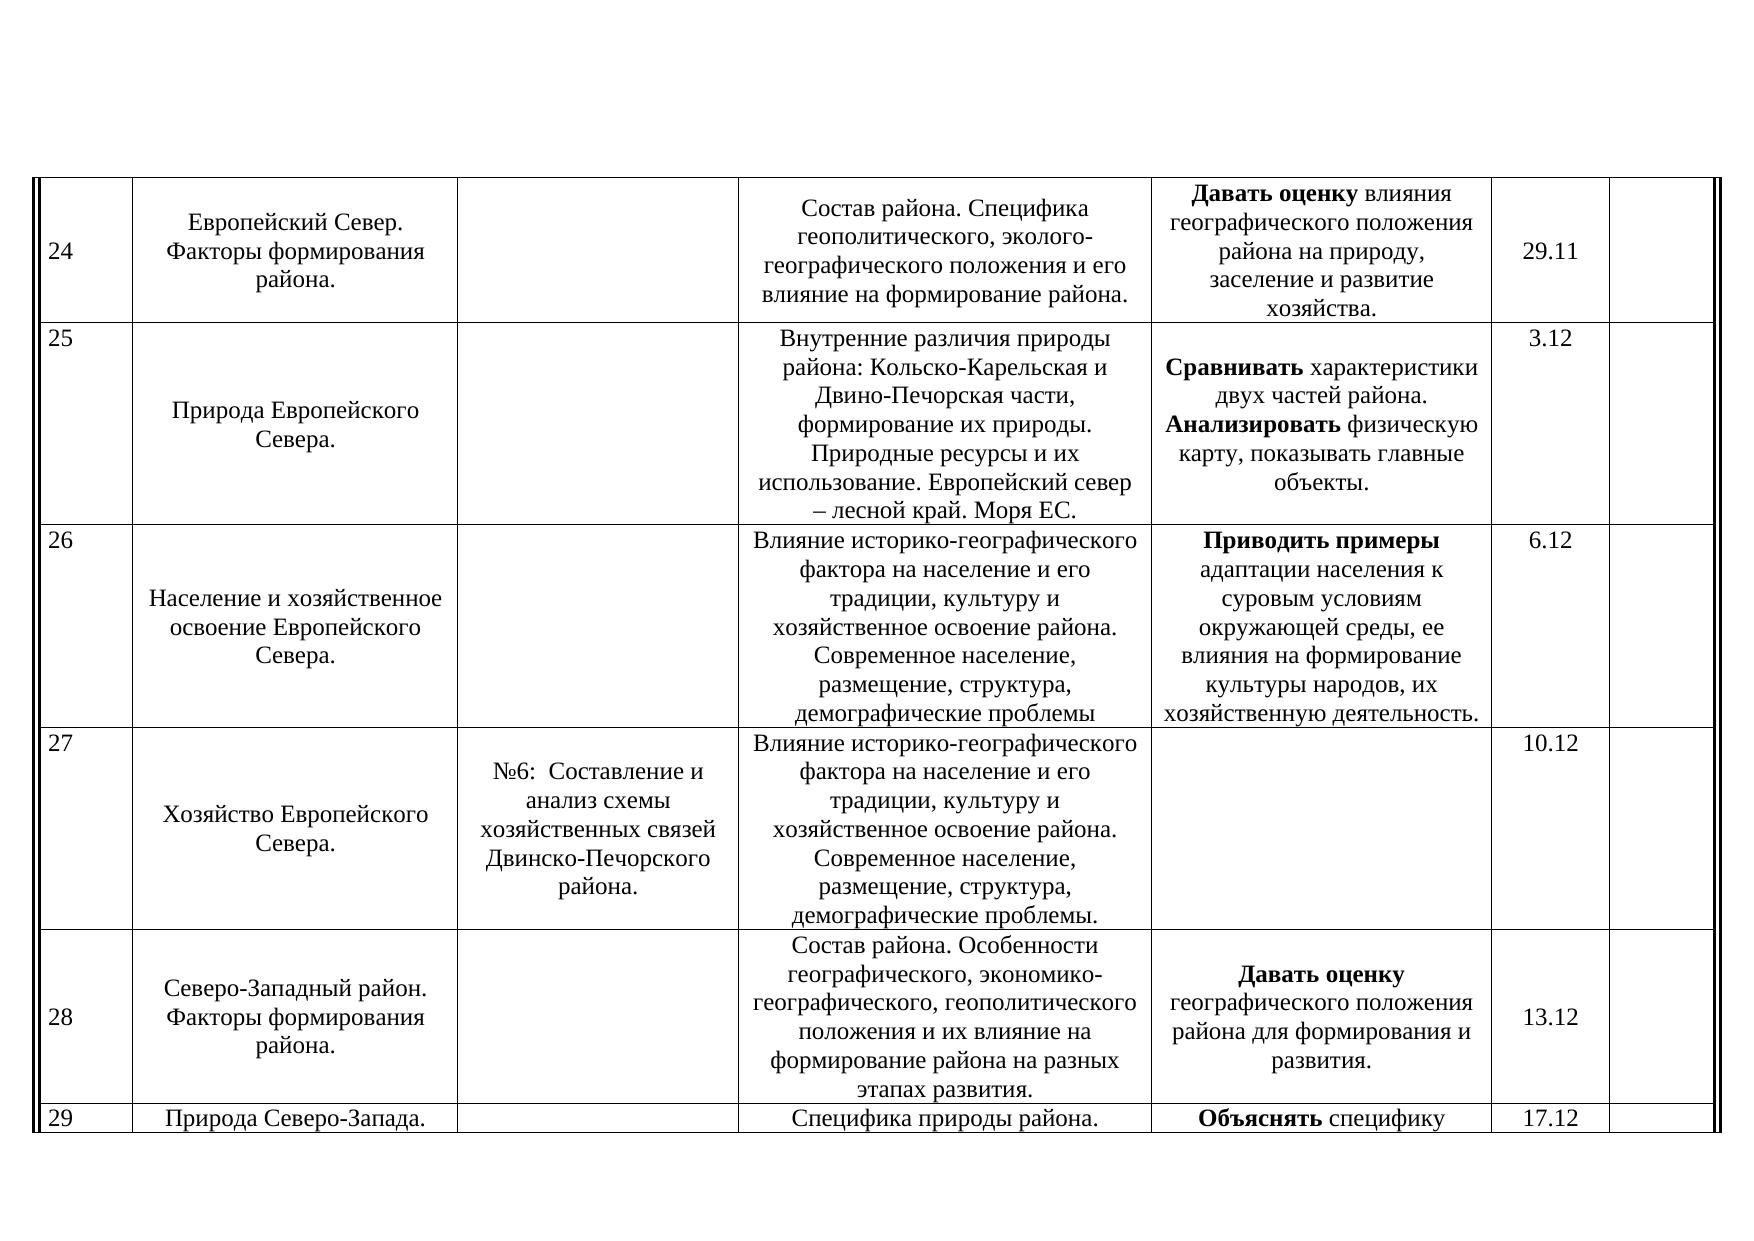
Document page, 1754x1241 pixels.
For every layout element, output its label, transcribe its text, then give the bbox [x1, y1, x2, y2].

table_cell [458, 178, 738, 322]
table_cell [133, 1104, 457, 1132]
table_cell [458, 525, 738, 727]
table_cell 6.12 [1492, 525, 1609, 727]
table_cell Влияние историко-географического фактора на население и его традиции, культуру и хозяйственное освоение района. Современное население, размещение, структура, демографические проблемы [739, 525, 1151, 727]
table_cell [1610, 930, 1713, 1102]
table_cell Приводить примеры адаптации населения к суровым условиям окружающей среды, ее влияния на формирование культуры народов, их хозяйственную деятельность. [1152, 525, 1491, 727]
table_cell Состав района. Особенности географического, экономико-географического, геополитического положения и их влияние на формирование района на разных этапах развития. [739, 930, 1151, 1102]
table_cell Северо-Западный район. Факторы формирования района. [133, 930, 457, 1102]
table_cell 27 [41, 728, 132, 929]
table_cell 17.12 [1492, 1104, 1609, 1132]
table_cell 3.12 [1492, 323, 1609, 524]
table_cell [1610, 178, 1713, 322]
table_cell 24 [41, 178, 132, 322]
table_cell 29 [41, 1104, 132, 1132]
table_cell [458, 323, 738, 524]
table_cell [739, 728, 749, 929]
table_cell [1610, 525, 1713, 727]
table_cell Давать оценку влияния географического положения района на природу, заселение и развитие хозяйства. [1152, 178, 1491, 322]
table_cell Хозяйство Европейского Севера. [133, 728, 457, 929]
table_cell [1152, 1104, 1491, 1132]
table_cell [458, 930, 738, 1102]
table_cell Европейский Север. Факторы формирования района. [133, 178, 457, 322]
table_cell [1610, 1104, 1713, 1132]
table_cell 10.12 [1492, 728, 1609, 929]
table_cell Внутренние различия природы района: Кольско-Карельская и Двино-Печорская части, формирование их природы. Природные ресурсы и их использование. Европейский север – лесной край. Моря ЕС. [739, 323, 1151, 524]
table_cell Давать оценку географического положения района для формирования и развития. [1152, 930, 1491, 1102]
table_cell Природа Европейского Севера. [133, 323, 457, 524]
table_cell Состав района. Специфика геополитического, эколого-географического положения и его влияние на формирование района. [739, 178, 1151, 322]
table_cell 28 [41, 930, 132, 1102]
table_cell [1610, 728, 1713, 929]
table_cell №6: Составление и анализ схемы хозяйственных связей Двинско-Печорского района. [458, 728, 738, 929]
table_cell Сравнивать характеристики двух частей района. Анализировать физическую карту, показывать главные объекты. [1152, 323, 1491, 524]
table_cell Население и хозяйственное освоение Европейского Севера. [133, 525, 457, 727]
table_cell 25 [41, 323, 132, 524]
table_cell [1152, 728, 1491, 929]
table_cell [1610, 323, 1713, 524]
table_cell [458, 1104, 738, 1132]
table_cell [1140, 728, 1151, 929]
table_cell 26 [41, 525, 132, 727]
table_cell 13.12 [1492, 930, 1609, 1102]
table_cell 29.11 [1492, 178, 1609, 322]
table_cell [739, 1104, 1151, 1132]
